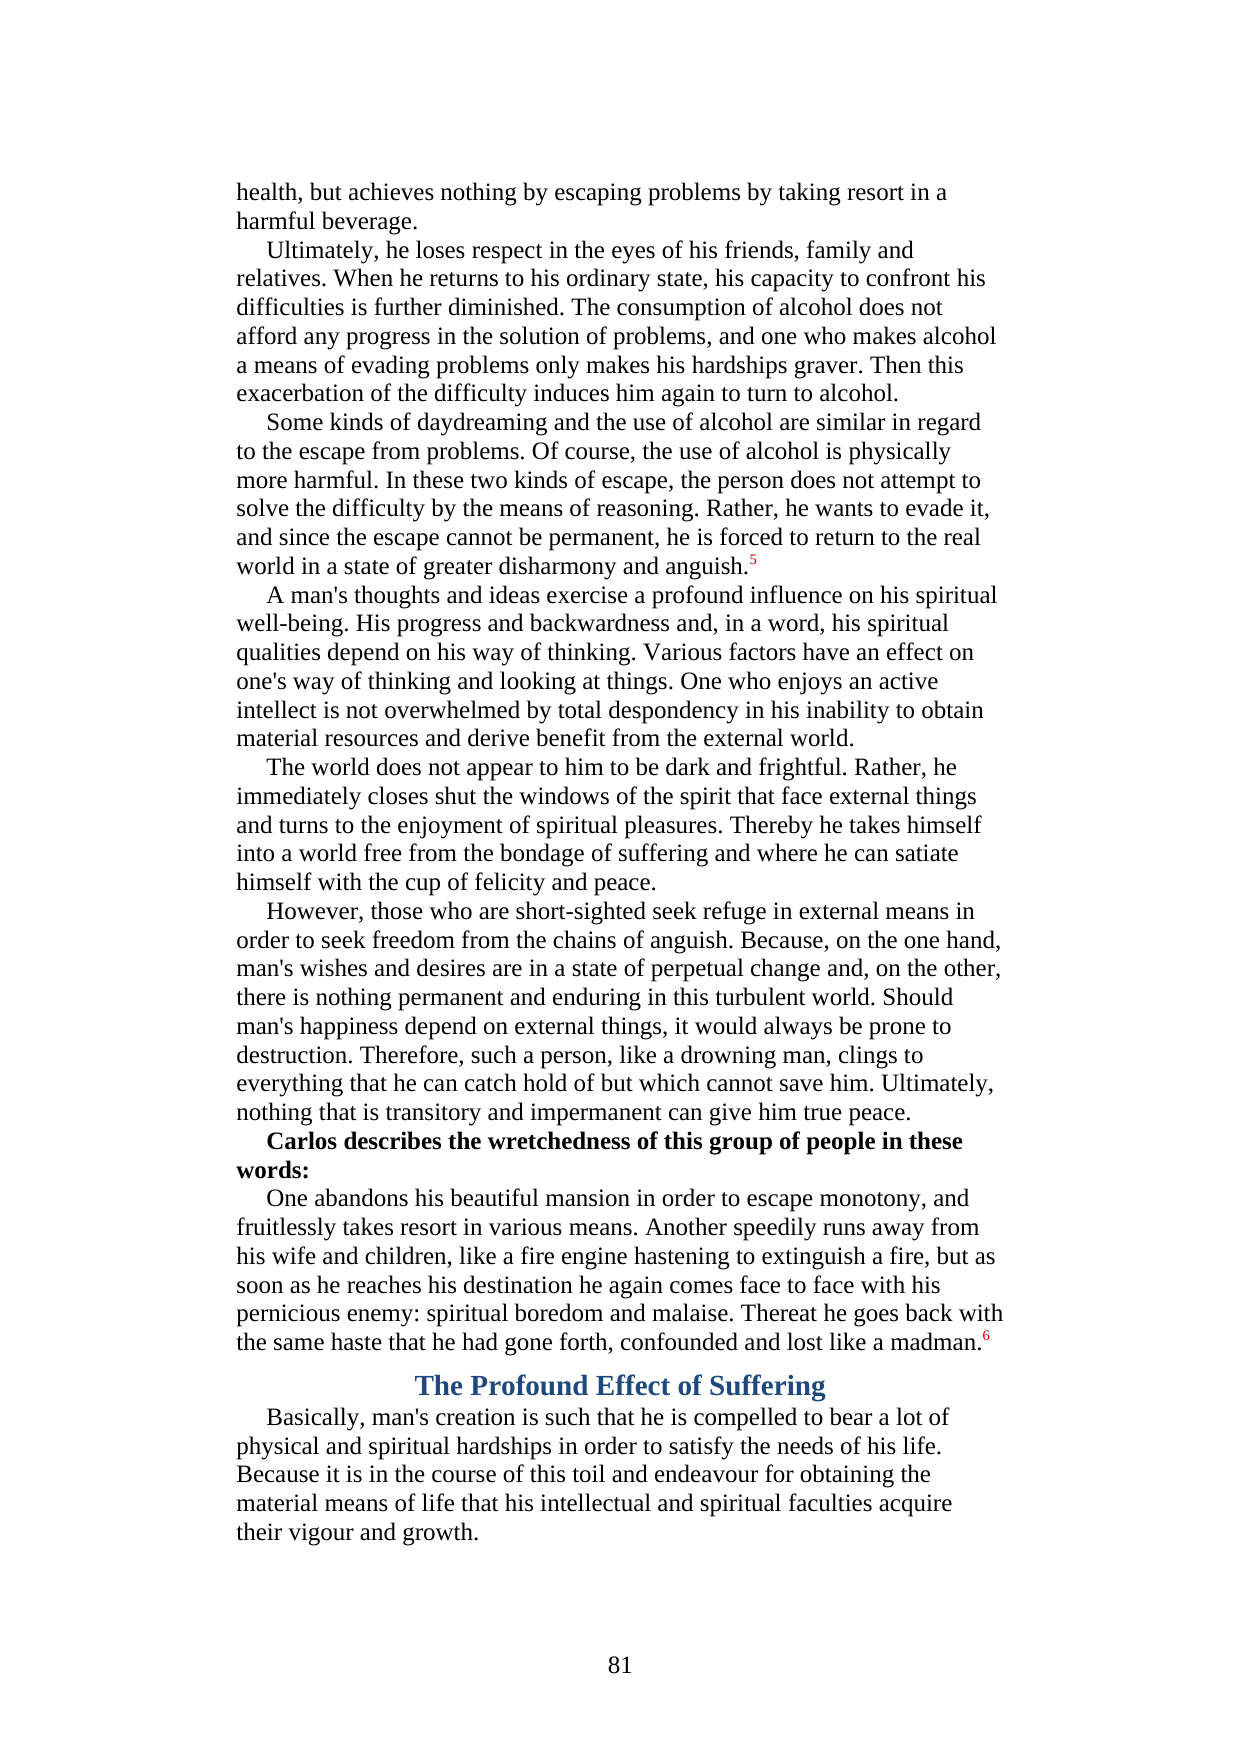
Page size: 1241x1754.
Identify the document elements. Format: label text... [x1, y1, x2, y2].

text A man's thoughts and ideas exercise a profound influence on his spiritual well-being. His progress and backwardness and, in a word, his spiritual qualities depend on his way of thinking. Various factors have an effect on one's way of thinking and looking at things. One who enjoys an active intellect is not overwhelmed by total despondency in his inability to obtain material resources and derive benefit from the external world. [236, 580, 1004, 752]
subtitle The Profound Effect of Suffering [236, 1368, 1004, 1402]
text However, those who are short-sighted seek refuge in external means in order to seek freedom from the chains of anguish. Because, on the one hand, man's wishes and desires are in a state of perpetual change and, on the other, there is nothing permanent and enduring in this turbulent world. Should man's happiness depend on external things, it would always be prone to destruction. Therefore, such a person, like a drowning man, clings to everything that he can catch hold of but which cannot save him. Ultimately, nothing that is transitory and impermanent can give him true peace. [236, 896, 1004, 1126]
text The world does not appear to him to be dark and frightful. Rather, he immediately closes shut the windows of the spirit that face external things and turns to the enjoyment of spiritual pleasures. Thereby he takes himself into a world free from the bondage of suffering and where he can satiate himself with the cup of felicity and peace. [236, 752, 1004, 896]
text Basically, man's creation is such that he is compelled to bear a lot of physical and spiritual hardships in order to satisfy the needs of his life. Because it is in the course of this toil and endeavour for obtaining the material means of life that his intellectual and spiritual faculties acquire their vigour and growth. [236, 1402, 1004, 1546]
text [236, 177, 1004, 235]
text One abandons his beautiful mansion in order to escape monotony, and fruitlessly takes resort in various means. Another speedily runs away from his wife and children, like a fire engine hastening to extinguish a fire, but as soon as he reaches his destination he again comes face to face with his pernicious enemy: spiritual boredom and malaise. Thereat he goes back with the same haste that he had gone forth, confounded and lost like a madman.6 [236, 1183, 1004, 1356]
text Carlos describes the wretchedness of this group of people in these words: [236, 1126, 1004, 1183]
text Some kinds of daydreaming and the use of alcohol are similar in regard to the escape from problems. Of course, the use of alcohol is physically more harmful. In these two kinds of escape, the person does not attempt to solve the difficulty by the means of reasoning. Rather, he wants to evade it, and since the escape cannot be permanent, he is forced to return to the real world in a state of greater disharmony and anguish.5 [236, 407, 1004, 580]
text Ultimately, he loses respect in the eyes of his friends, family and relatives. When he returns to his ordinary state, his capacity to confront his difficulties is further diminished. The consumption of alcohol does not afford any progress in the solution of problems, and one who makes alcohol a means of evading problems only makes his hardships graver. Then this exacerbation of the difficulty induces him again to turn to alcohol. [236, 235, 1004, 407]
